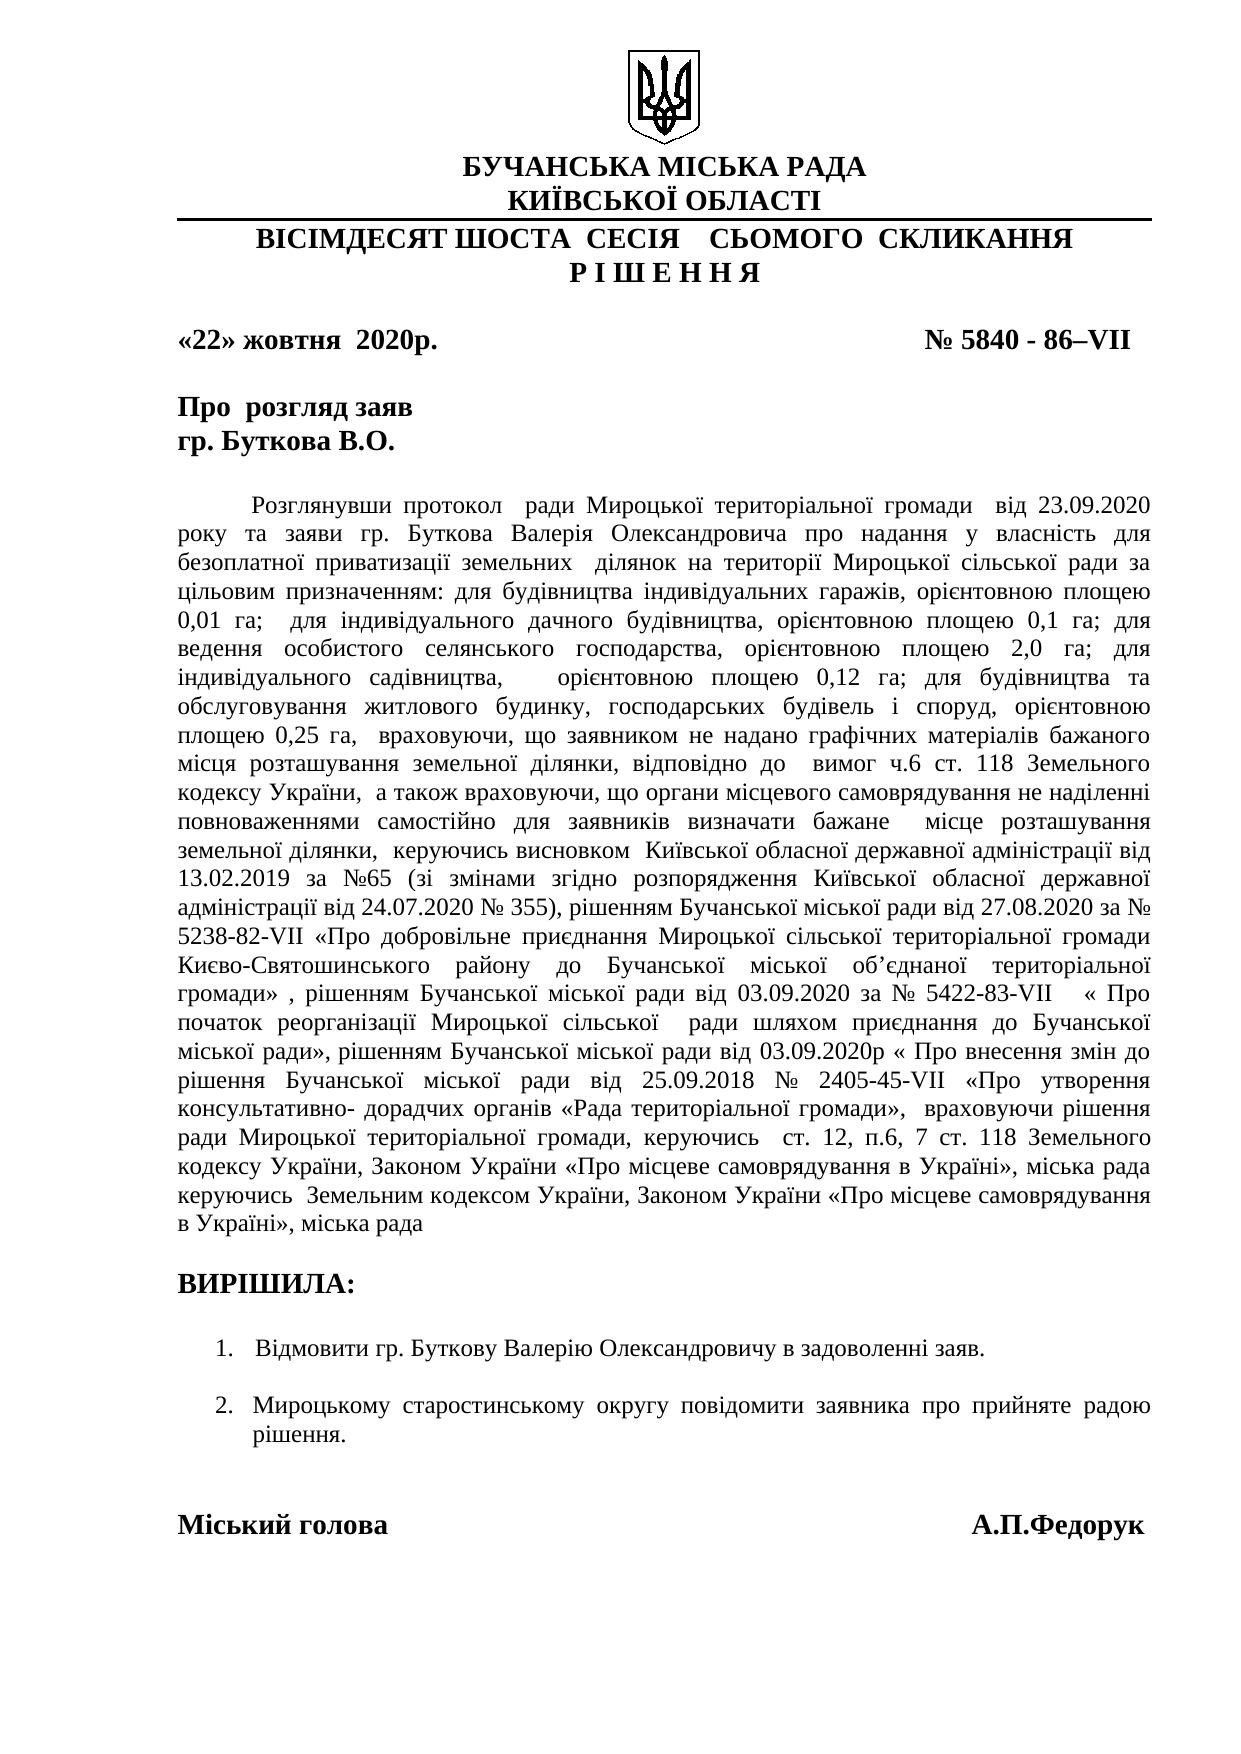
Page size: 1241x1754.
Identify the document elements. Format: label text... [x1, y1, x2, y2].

text Міський голова А.П.Федорук [177, 1507, 1152, 1541]
text БУЧАНСЬКА МІСЬКА РАДА [177, 149, 1152, 183]
list Відмовити гр. Буткову Валерію Олександровичу в задоволенні заяв. [215, 1333, 1152, 1362]
text Про розгляд заяв [177, 389, 1152, 423]
text ВИРІШИЛА: [177, 1266, 1152, 1299]
text гр. Буткова В.О. [177, 423, 1152, 456]
text Р І Ш Е Н Н Я [177, 255, 1152, 288]
text Розглянувши протокол ради Мироцької територіальної громади від 23.09.2020 року та заяви гр. Буткова Валерія Олександровича про надання у власність для безоплатної приватизації земельних ділянок на території Мироцької сільської ради за цільовим призначенням: для будівництва індивідуальних гаражів, орієнтовною площею 0,01 га; для індивідуального дачного будівництва, орієнтовною площею 0,1 га; для ведення особистого селянського господарства, орієнтовною площею 2,0 га; для індивідуального садівництва, орієнтовною площею 0,12 га; для будівництва та обслуговування житлового будинку, господарських будівель і споруд, орієнтовною площею 0,25 га, враховуючи, що заявником не надано графічних матеріалів бажаного місця розташування земельної ділянки, відповідно до вимог ч.6 ст. 118 Земельного кодексу України, а також враховуючи, що органи місцевого самоврядування не наділенні повноваженнями самостійно для заявників визначати бажане місце розташування земельної ділянки, керуючись висновком Київської обласної державної адміністрації від 13.02.2019 за №65 (зі змінами згідно розпорядження Київської обласної державної адміністрації від 24.07.2020 № 355), рішенням Бучанської міської ради від 27.08.2020 за № 5238-82-VІІ «Про добровільне приєднання Мироцької сільської територіальної громади Києво-Святошинського району до Бучанської міської об’єднаної територіальної громади» , рішенням Бучанської міської ради від 03.09.2020 за № 5422-83-VІІ « Про початок реорганізації Мироцької сільської ради шляхом приєднання до Бучанської міської ради», рішенням Бучанської міської ради від 03.09.2020р « Про внесення змін до рішення Бучанської міської ради від 25.09.2018 № 2405-45-VІІ «Про утворення консультативно- дорадчих органів «Рада територіальної громади», враховуючи рішення ради Мироцької територіальної громади, керуючись ст. 12, п.6, 7 ст. 118 Земельного кодексу України, Законом України «Про місцеве самоврядування в Україні», міська рада керуючись Земельним кодексом України, Законом України «Про місцеве самоврядування в Україні», міська рада [177, 490, 1152, 1237]
text «22» жовтня 2020р. № 5840 - 86–VІІ [177, 322, 1152, 356]
text КИЇВСЬКОЇ ОБЛАСТІ [177, 183, 1152, 218]
list Мироцькому старостинському округу повідомити заявника про прийняте радою рішення. [215, 1391, 1152, 1448]
text ВІСІМДЕСЯТ ШОСТА СЕСІЯ СЬОМОГО СКЛИКАННЯ [177, 221, 1152, 255]
